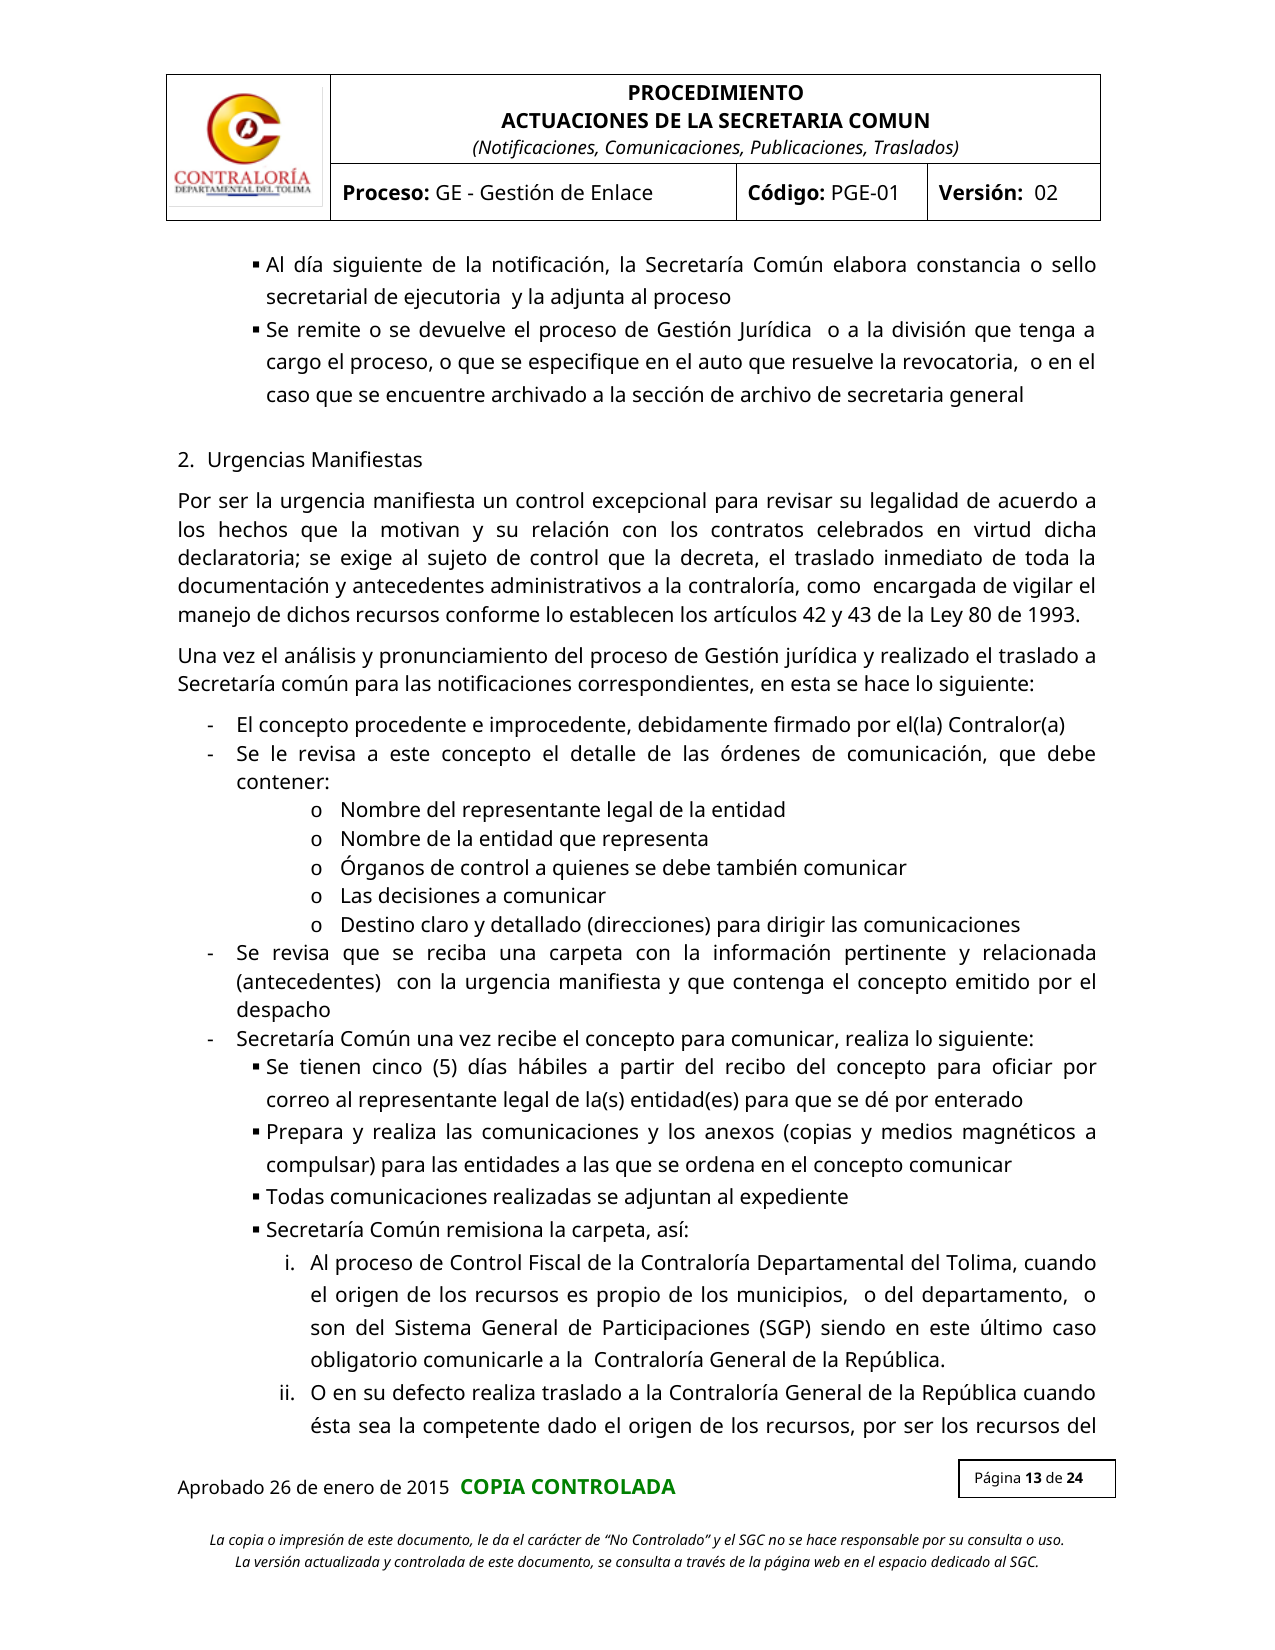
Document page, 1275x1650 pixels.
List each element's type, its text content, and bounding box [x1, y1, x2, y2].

picture [168, 87, 324, 208]
list El concepto procedente e improcedente, debidamente firmado por el(la) Contralor(a) [207, 710, 1098, 739]
list Se tienen cinco (5) días hábiles a partir del recibo del concepto para oficiar por correo al representante legal de la(s) entidad(es) para que se dé por enterado [251, 1052, 1098, 1113]
list Las decisiones a comunicar [310, 881, 1098, 910]
list Nombre del representante legal de la entidad [310, 796, 1098, 824]
list Al día siguiente de la notificación, la Secretaría Común elabora constancia o sello secretarial de ejecutoria y la adjunta al proceso [251, 250, 1098, 311]
list Prepara y realiza las comunicaciones y los anexos (copias y medios magnéticos a compulsar) para las entidades a las que se ordena en el concepto comunicar [251, 1117, 1098, 1178]
list Se remite o se devuelve el proceso de Gestión Jurídica o a la división que tenga a cargo el proceso, o que se especifique en el auto que resuelve la revocatoria, o en el caso que se encuentre archivado a la sección de archivo de secretaria general [251, 315, 1098, 408]
list Secretaría Común una vez recibe el concepto para comunicar, realiza lo siguiente: [207, 1024, 1098, 1052]
list Se le revisa a este concepto el detalle de las órdenes de comunicación, que debe contener: [207, 739, 1098, 796]
list Nombre de la entidad que representa [310, 824, 1098, 853]
list Órganos de control a quienes se debe también comunicar [310, 853, 1098, 881]
list Se revisa que se reciba una carpeta con la información pertinente y relacionada (antecedentes) con la urgencia manifiesta y que contenga el concepto emitido por el despacho [207, 938, 1098, 1024]
list Secretaría Común remisiona la carpeta, así: [251, 1215, 1098, 1243]
text Una vez el análisis y pronunciamiento del proceso de Gestión jurídica y realizado el traslado a Secretaría común para las notificaciones correspondientes, en esta se hace lo siguiente: [177, 641, 1098, 698]
list Todas comunicaciones realizadas se adjuntan al expediente [251, 1182, 1098, 1211]
list Destino claro y detallado (direcciones) para dirigir las comunicaciones [310, 910, 1098, 938]
text Por ser la urgencia manifiesta un control excepcional para revisar su legalidad de acuerdo a los hechos que la motivan y su relación con los contratos celebrados en virtud dicha declaratoria; se exige al sujeto de control que la decreta, el traslado inmediato de toda la documentación y antecedentes administrativos a la contraloría, como encargada de vigilar el manejo de dichos recursos conforme lo establecen los artículos 42 y 43 de la Ley 80 de 1993. [177, 486, 1098, 628]
list Urgencias Manifiestas [177, 445, 1098, 474]
list Al proceso de Control Fiscal de la Contraloría Departamental del Tolima, cuando el origen de los recursos es propio de los municipios, o del departamento, o son del Sistema General de Participaciones (SGP) siendo en este último caso obligatorio comunicarle a la Contraloría General de la República. [295, 1248, 1098, 1374]
